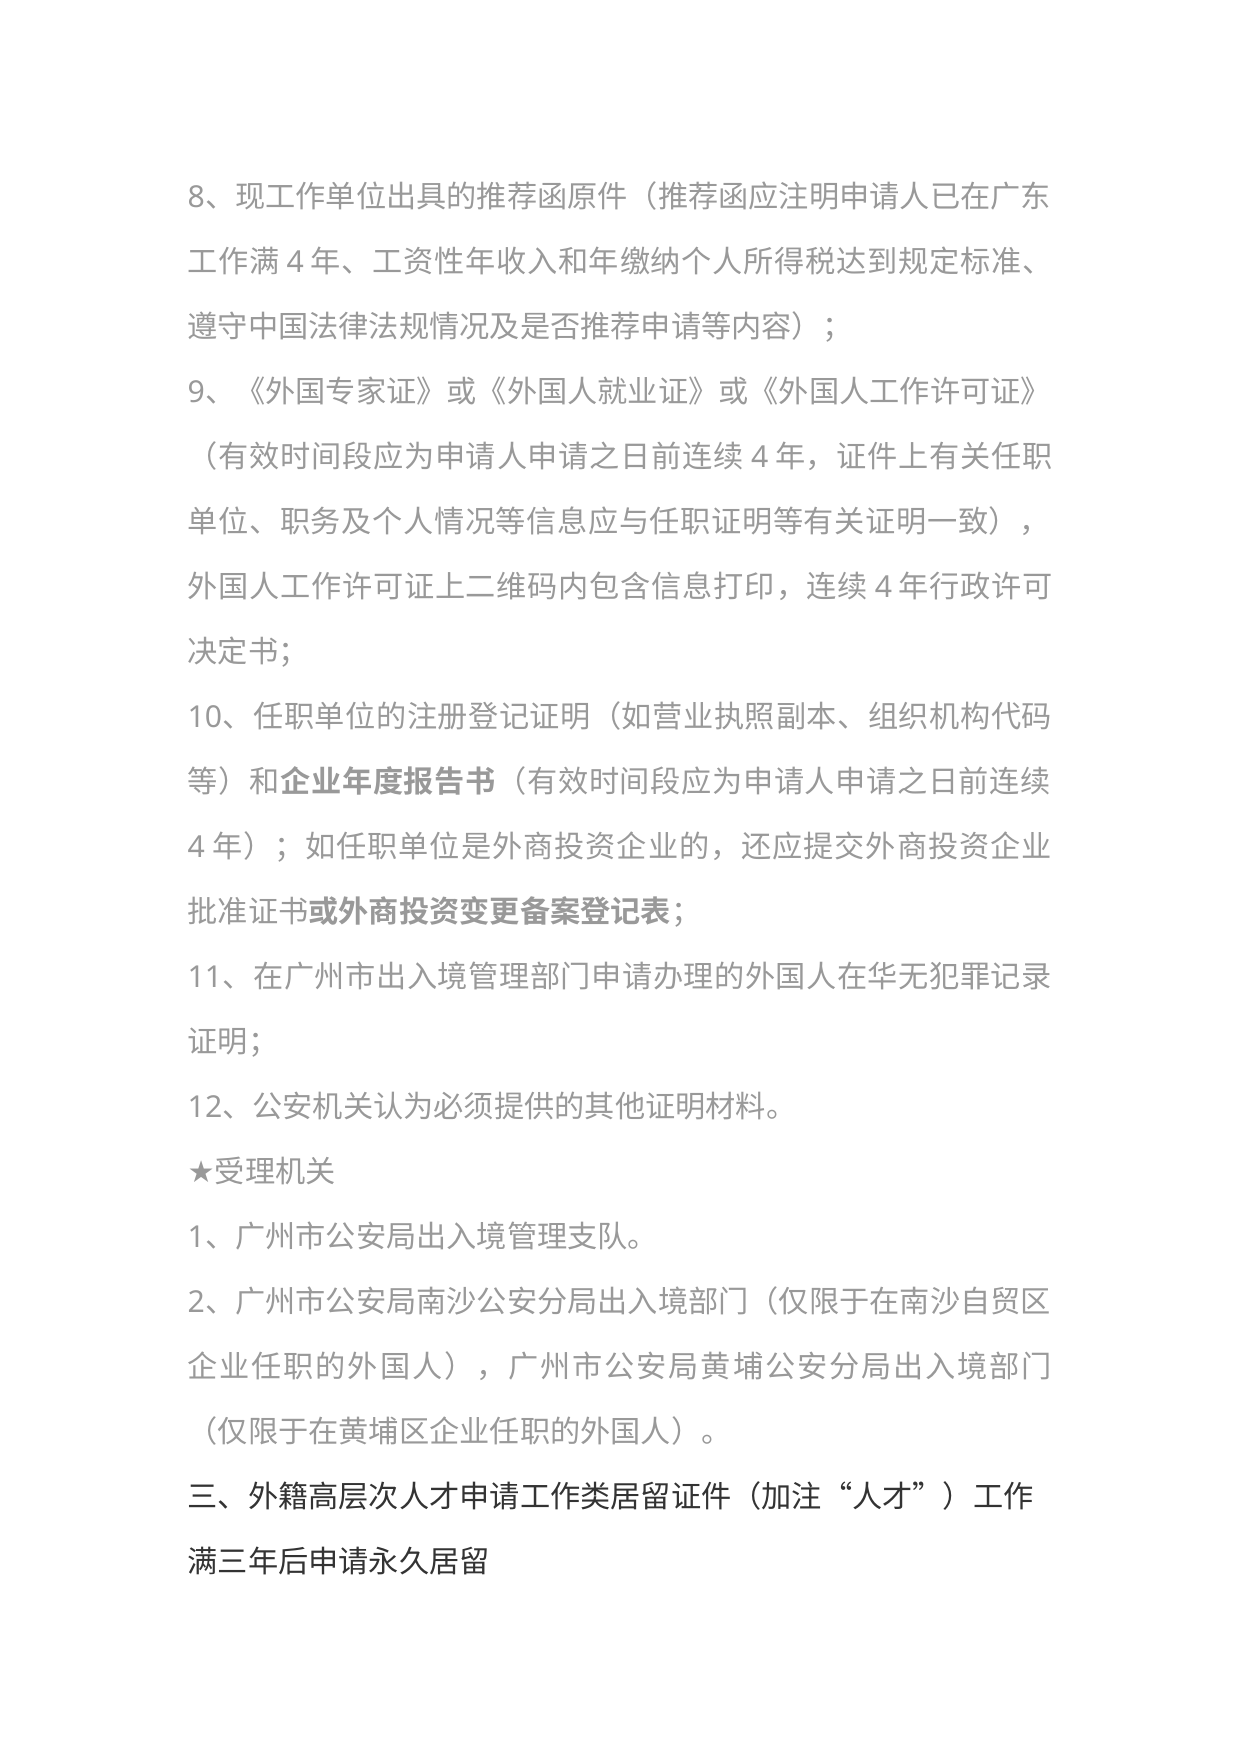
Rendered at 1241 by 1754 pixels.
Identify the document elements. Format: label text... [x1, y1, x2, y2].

text 2、广州市公安局南沙公安分局出入境部门（仅限于在南沙自贸区企业任职的外国人），广州市公安局黄埔公安分局出入境部门（仅限于在黄埔区企业任职的外国人）。 [187, 1267, 1053, 1462]
text ★受理机关 [187, 1137, 1053, 1202]
text 9、《外国专家证》或《外国人就业证》或《外国人工作许可证》（有效时间段应为申请人申请之日前连续4年，证件上有关任职单位、职务及个人情况等信息应与任职证明等有关证明一致），外国人工作许可证上二维码内包含信息打印，连续4年行政许可决定书； [187, 357, 1053, 682]
text 8、现工作单位出具的推荐函原件（推荐函应注明申请人已在广东工作满4年、工资性年收入和年缴纳个人所得税达到规定标准、遵守中国法律法规情况及是否推荐申请等内容）； [187, 162, 1053, 357]
text 12、公安机关认为必须提供的其他证明材料。 [187, 1072, 1053, 1137]
text 11、在广州市出入境管理部门申请办理的外国人在华无犯罪记录证明； [187, 942, 1053, 1072]
text 10、任职单位的注册登记证明（如营业执照副本、组织机构代码等）和企业年度报告书（有效时间段应为申请人申请之日前连续4年）；如任职单位是外商投资企业的，还应提交外商投资企业批准证书或外商投资变更备案登记表； [187, 682, 1053, 942]
text 三、外籍高层次人才申请工作类居留证件（加注“人才”）工作满三年后申请永久居留 [187, 1462, 1053, 1592]
text 1、广州市公安局出入境管理支队。 [187, 1202, 1053, 1267]
